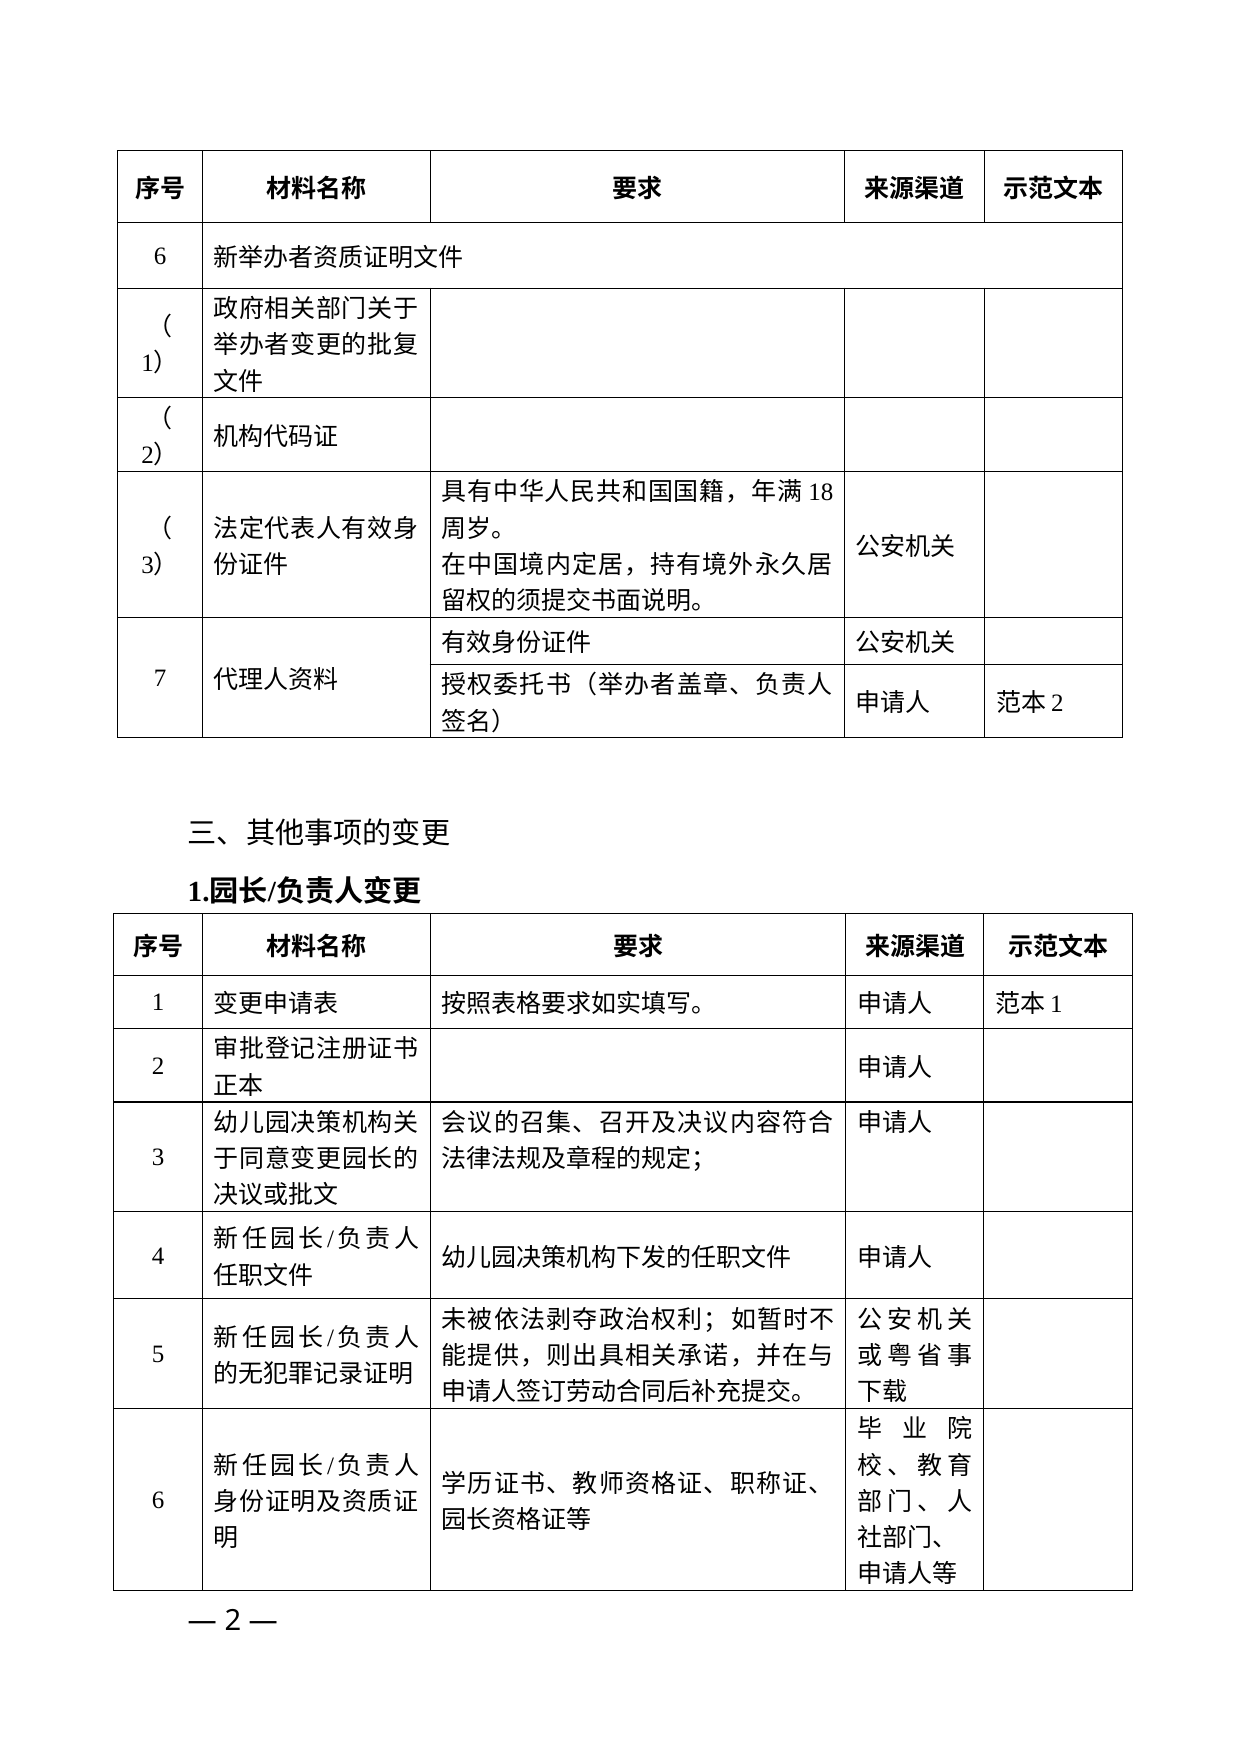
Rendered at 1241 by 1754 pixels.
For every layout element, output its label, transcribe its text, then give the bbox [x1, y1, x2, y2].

table_cell [984, 1409, 1132, 1590]
table_cell 机构代码证 [203, 398, 430, 471]
table_cell （1） [118, 289, 202, 397]
table_cell [431, 1029, 845, 1101]
table_header 来源渠道 [845, 151, 984, 222]
table_cell [845, 398, 984, 471]
table_header 序号 [118, 151, 202, 222]
table_cell [431, 289, 844, 397]
table_cell 公安机关或粤省事下载 [846, 1299, 983, 1408]
table_cell 申请人 [846, 1029, 983, 1101]
table_header 序号 [114, 914, 202, 975]
table_cell 2 [114, 1029, 202, 1101]
table_cell （3） [118, 472, 202, 617]
table_cell 幼儿园决策机构关于同意变更园长的决议或批文 [203, 1103, 430, 1211]
table_header 要求 [431, 151, 844, 222]
table_cell 会议的召集、召开及决议内容符合法律法规及章程的规定； [431, 1103, 845, 1211]
table_cell 5 [114, 1299, 202, 1408]
table_cell 幼儿园决策机构下发的任职文件 [431, 1212, 845, 1298]
table_cell [984, 1029, 1132, 1101]
table_cell 范本2 [985, 665, 1122, 737]
table_cell [984, 1103, 1132, 1211]
table_cell 按照表格要求如实填写。 [431, 976, 845, 1028]
table_cell [985, 398, 1122, 471]
table_cell 申请人 [846, 976, 983, 1028]
table_cell [985, 472, 1122, 617]
text 三、其他事项的变更 [187, 797, 1053, 855]
table_cell 公安机关 [845, 472, 984, 617]
table_header 示范文本 [985, 151, 1122, 222]
table_header 示范文本 [984, 914, 1132, 975]
table_cell 有效身份证件 [431, 618, 844, 664]
table_cell 新任园长/负责人身份证明及资质证明 [203, 1409, 430, 1590]
table_cell 变更申请表 [203, 976, 430, 1028]
table_cell 6 [114, 1409, 202, 1590]
subtitle 1.园长/负责人变更 [187, 855, 1053, 913]
table_cell 1 [114, 976, 202, 1028]
table_header 来源渠道 [846, 914, 983, 975]
table_cell 申请人 [846, 1212, 983, 1298]
table_cell 申请人 [845, 665, 984, 737]
table_cell 新任园长/负责人任职文件 [203, 1212, 430, 1298]
table_cell 3 [114, 1103, 202, 1211]
table_cell 学历证书、教师资格证、职称证、园长资格证等 [431, 1409, 845, 1590]
table_cell 代理人资料 [203, 618, 430, 737]
table_header 要求 [431, 914, 845, 975]
table_cell [985, 618, 1122, 664]
table_header 材料名称 [203, 914, 430, 975]
table_cell [985, 289, 1122, 397]
table_cell [984, 1212, 1132, 1298]
table_cell 毕业院校、教育部门、人社部门、 申请人等 [846, 1409, 983, 1590]
table_cell （2） [118, 398, 202, 471]
table_cell 具有中华人民共和国国籍，年满18周岁。 在中国境内定居，持有境外永久居留权的须提交书面说明。 [431, 472, 844, 617]
table_cell 新任园长/负责人的无犯罪记录证明 [203, 1299, 430, 1408]
table_cell 审批登记注册证书正本 [203, 1029, 430, 1101]
table_cell 7 [118, 618, 202, 737]
table_cell 4 [114, 1212, 202, 1298]
table_cell [431, 398, 844, 471]
table_cell 未被依法剥夺政治权利；如暂时不能提供，则出具相关承诺，并在与申请人签订劳动合同后补充提交。 [431, 1299, 845, 1408]
table_cell 公安机关 [845, 618, 984, 664]
table_cell 新举办者资质证明文件 [203, 223, 1122, 287]
table_cell 政府相关部门关于举办者变更的批复文件 [203, 289, 430, 397]
table_header 材料名称 [203, 151, 430, 222]
table_cell 6 [118, 223, 202, 287]
table_cell 范本1 [984, 976, 1132, 1028]
table_cell [984, 1299, 1132, 1408]
table_cell 授权委托书（举办者盖章、负责人签名） [431, 665, 844, 737]
table_cell 法定代表人有效身份证件 [203, 472, 430, 617]
table_cell [845, 289, 984, 397]
table_cell 申请人 [846, 1103, 983, 1211]
